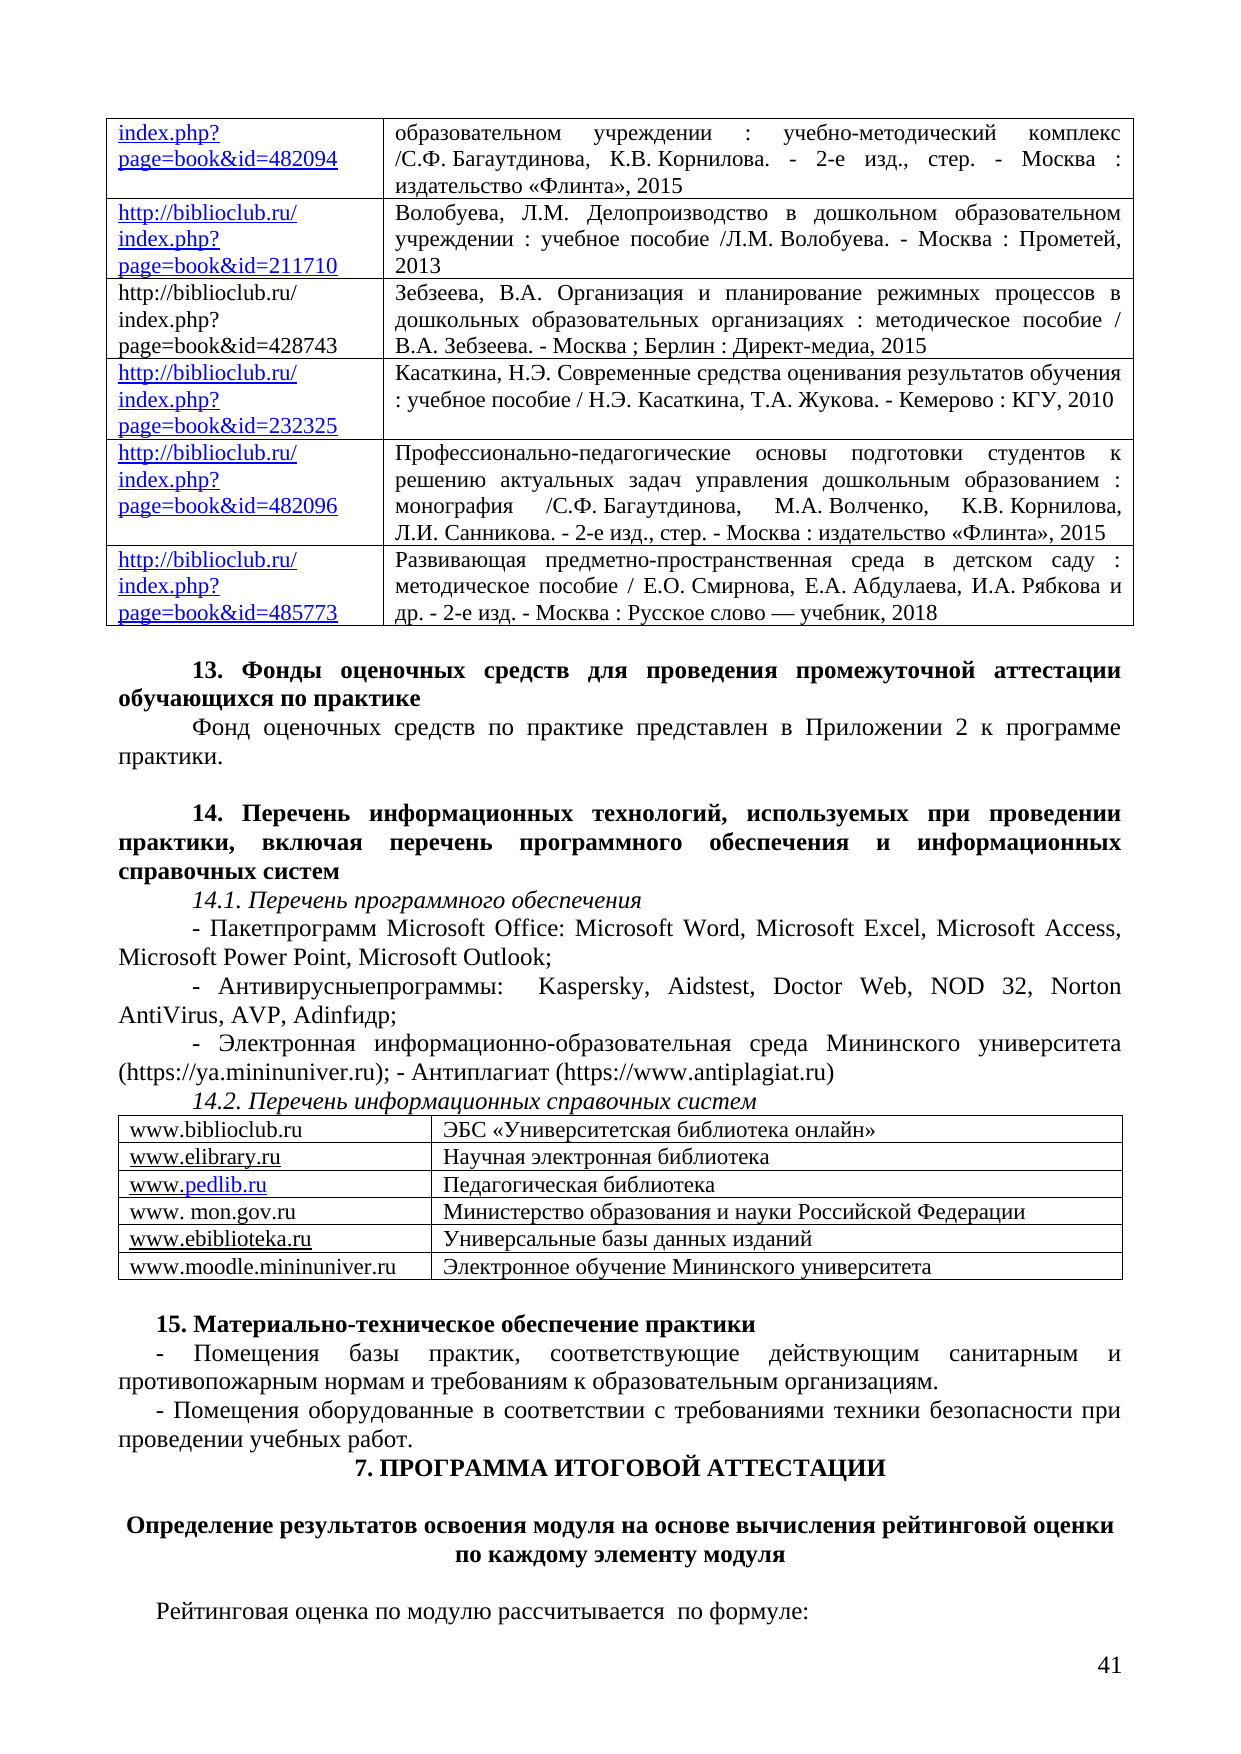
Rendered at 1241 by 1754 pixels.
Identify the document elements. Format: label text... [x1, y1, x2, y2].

table_header www.biblioclub.ru [119, 1116, 431, 1142]
table_cell Касаткина, Н.Э. Современные средства оценивания результатов обучения : учебное пособие / Н.Э. Касаткина, Т.А. Жукова. - Кемерово : КГУ, 2010 [384, 359, 1133, 438]
subtitle 7. ПРОГРАММА ИТОГОВОЙ АТТЕСТАЦИИ [118, 1453, 1122, 1481]
subtitle 15. Материально-техническое обеспечение практики [118, 1309, 1122, 1338]
table_cell www.moodle.mininuniver.ru [119, 1253, 431, 1279]
subtitle 14. Перечень информационных технологий, используемых при проведении практики, включая перечень программного обеспечения и информационных справочных систем [118, 798, 1122, 885]
table_cell www.ebiblioteka.ru [119, 1225, 431, 1252]
subtitle 13. Фонды оценочных средств для проведения промежуточной аттестации обучающихся по практике [118, 655, 1122, 712]
table_cell Развивающая предметно-пространственная среда в детском саду : методическое пособие / Е.О. Смирнова, Е.А. Абдулаева, И.А. Рябкова и др. - 2-е изд. - Москва : Русское слово — учебник, 2018 [384, 546, 1133, 625]
table_cell Универсальные базы данных изданий [432, 1225, 1122, 1252]
table_header ЭБС «Университетская библиотека онлайн» [432, 1116, 1122, 1142]
text - Антивирусныепрограммы: Kaspersky, Aidstest, Doctor Web, NOD 32, Norton AntiVirus, AVP, Adinfидр; [118, 971, 1122, 1028]
table_cell http://biblioclub.ru/index.php?page=book&id=232325 [107, 359, 383, 438]
table_cell www.elibrary.ru [119, 1143, 431, 1169]
table_cell http://biblioclub.ru/index.php?page=book&id=211710 [107, 199, 383, 278]
table_cell http://biblioclub.ru/index.php?page=book&id=428743 [107, 279, 383, 358]
table_cell Профессионально-педагогические основы подготовки студентов к решению актуальных задач управления дошкольным образованием : монография /С.Ф. Багаутдинова, М.А. Волченко, К.В. Корнилова, Л.И. Санникова. - 2-е изд., стер. - Москва : издательство «Флинта», 2015 [384, 440, 1133, 545]
table_cell www.pedlib.ru [119, 1171, 431, 1197]
subtitle 14.1. Перечень программного обеспечения [118, 885, 1122, 913]
table_cell Зебзеева, В.А. Организация и планирование режимных процессов в дошкольных образовательных организациях : методическое пособие / В.А. Зебзеева. - Москва ; Берлин : Директ-медиа, 2015 [384, 279, 1133, 358]
text Определение результатов освоения модуля на основе вычисления рейтинговой оценки по каждому элементу модуля [118, 1510, 1122, 1568]
table_cell Электронное обучение Мининского университета [432, 1253, 1122, 1279]
table_cell www. mon.gov.ru [119, 1198, 431, 1224]
table_cell Волобуева, Л.М. Делопроизводство в дошкольном образовательном учреждении : учебное пособие /Л.М. Волобуева. - Москва : Прометей, 2013 [384, 199, 1133, 278]
table_cell http://biblioclub.ru/index.php?page=book&id=485773 [107, 546, 383, 625]
table_cell Педагогическая библиотека [432, 1171, 1122, 1197]
text - Помещения оборудованные в соответствии с требованиями техники безопасности при проведении учебных работ. [118, 1395, 1122, 1453]
table_cell Научная электронная библиотека [432, 1143, 1122, 1169]
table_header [384, 119, 1133, 198]
text Рейтинговая оценка по модулю рассчитывается по формуле: [118, 1596, 1122, 1625]
text Фонд оценочных средств по практике представлен в Приложении 2 к программе практики. [118, 712, 1122, 770]
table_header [107, 119, 383, 198]
text - Помещения базы практик, соответствующие действующим санитарным и противопожарным нормам и требованиям к образовательным организациям. [118, 1338, 1122, 1395]
table_cell http://biblioclub.ru/index.php?page=book&id=482096 [107, 440, 383, 545]
text - Электронная информационно-образовательная среда Мининского университета (https://ya.mininuniver.ru); - Антиплагиат (https://www.antiplagiat.ru) [118, 1028, 1122, 1086]
text - Пакетпрограмм Microsoft Office: Microsoft Word, Microsoft Excel, Microsoft Access, Microsoft Power Point, Microsoft Outlook; [118, 913, 1122, 971]
subtitle 14.2. Перечень информационных справочных систем [118, 1086, 1122, 1115]
table_cell Министерство образования и науки Российской Федерации [432, 1198, 1122, 1224]
